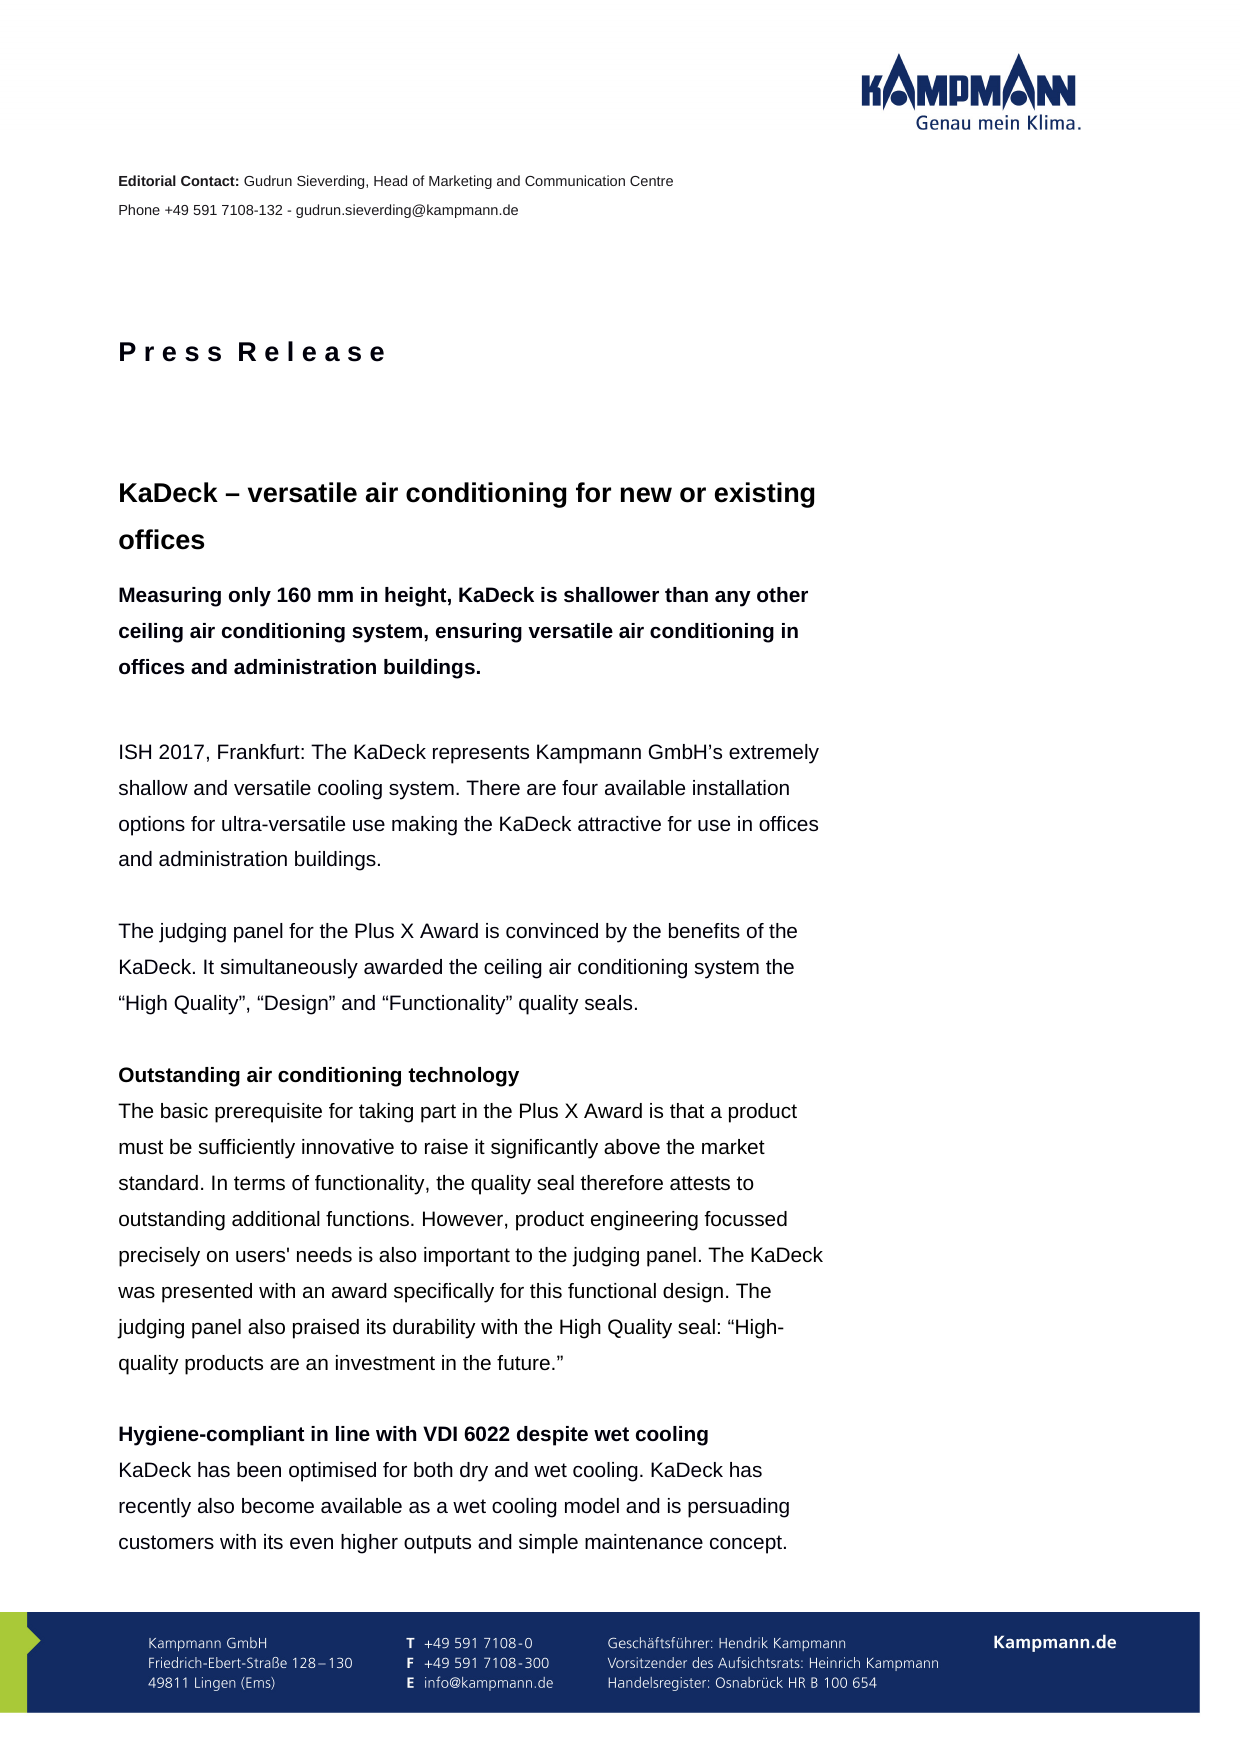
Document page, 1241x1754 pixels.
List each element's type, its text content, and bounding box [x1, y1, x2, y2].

text Editorial Contact: Gudrun Sieverding, Head of Marketing and Communication Centre [118, 172, 826, 189]
text The judging panel for the Plus X Award is convinced by the benefits of the KaDeck. It simultaneously awarded the ceiling air conditioning system the “High Quality”, “Design” and “Functionality” quality seals. [118, 919, 826, 1015]
text Outstanding air conditioning technology [118, 1063, 826, 1087]
text KaDeck – versatile air conditioning for new or existing offices [118, 477, 826, 555]
text P r e s s R e l e a s e [118, 336, 826, 368]
picture [0, 0, 1241, 130]
picture [0, 1612, 1241, 1754]
text Hygiene-compliant in line with VDI 6022 despite wet cooling [118, 1422, 826, 1446]
text Measuring only 160 mm in height, KaDeck is shallower than any other ceiling air conditioning system, ensuring versatile air conditioning in offices and administration buildings. [118, 583, 826, 679]
text The basic prerequisite for taking part in the Plus X Award is that a product must be sufficiently innovative to raise it significantly above the market standard. In terms of functionality, the quality seal therefore attests to outstanding additional functions. However, product engineering focussed precisely on users' needs is also important to the judging panel. The KaDeck was presented with an award specifically for this functional design. The judging panel also praised its durability with the High Quality seal: “High-quality products are an investment in the future.” [118, 1099, 826, 1374]
text ISH 2017, Frankfurt: The KaDeck represents Kampmann GmbH’s extremely shallow and versatile cooling system. There are four available installation options for ultra-versatile use making the KaDeck attractive for use in offices and administration buildings. [118, 739, 826, 871]
text KaDeck has been optimised for both dry and wet cooling. KaDeck has recently also become available as a wet cooling model and is persuading customers with its even higher outputs and simple maintenance concept. [118, 1458, 826, 1554]
text Phone +49 591 7108-132 - gudrun.sieverding@kampmann.de [118, 202, 826, 218]
